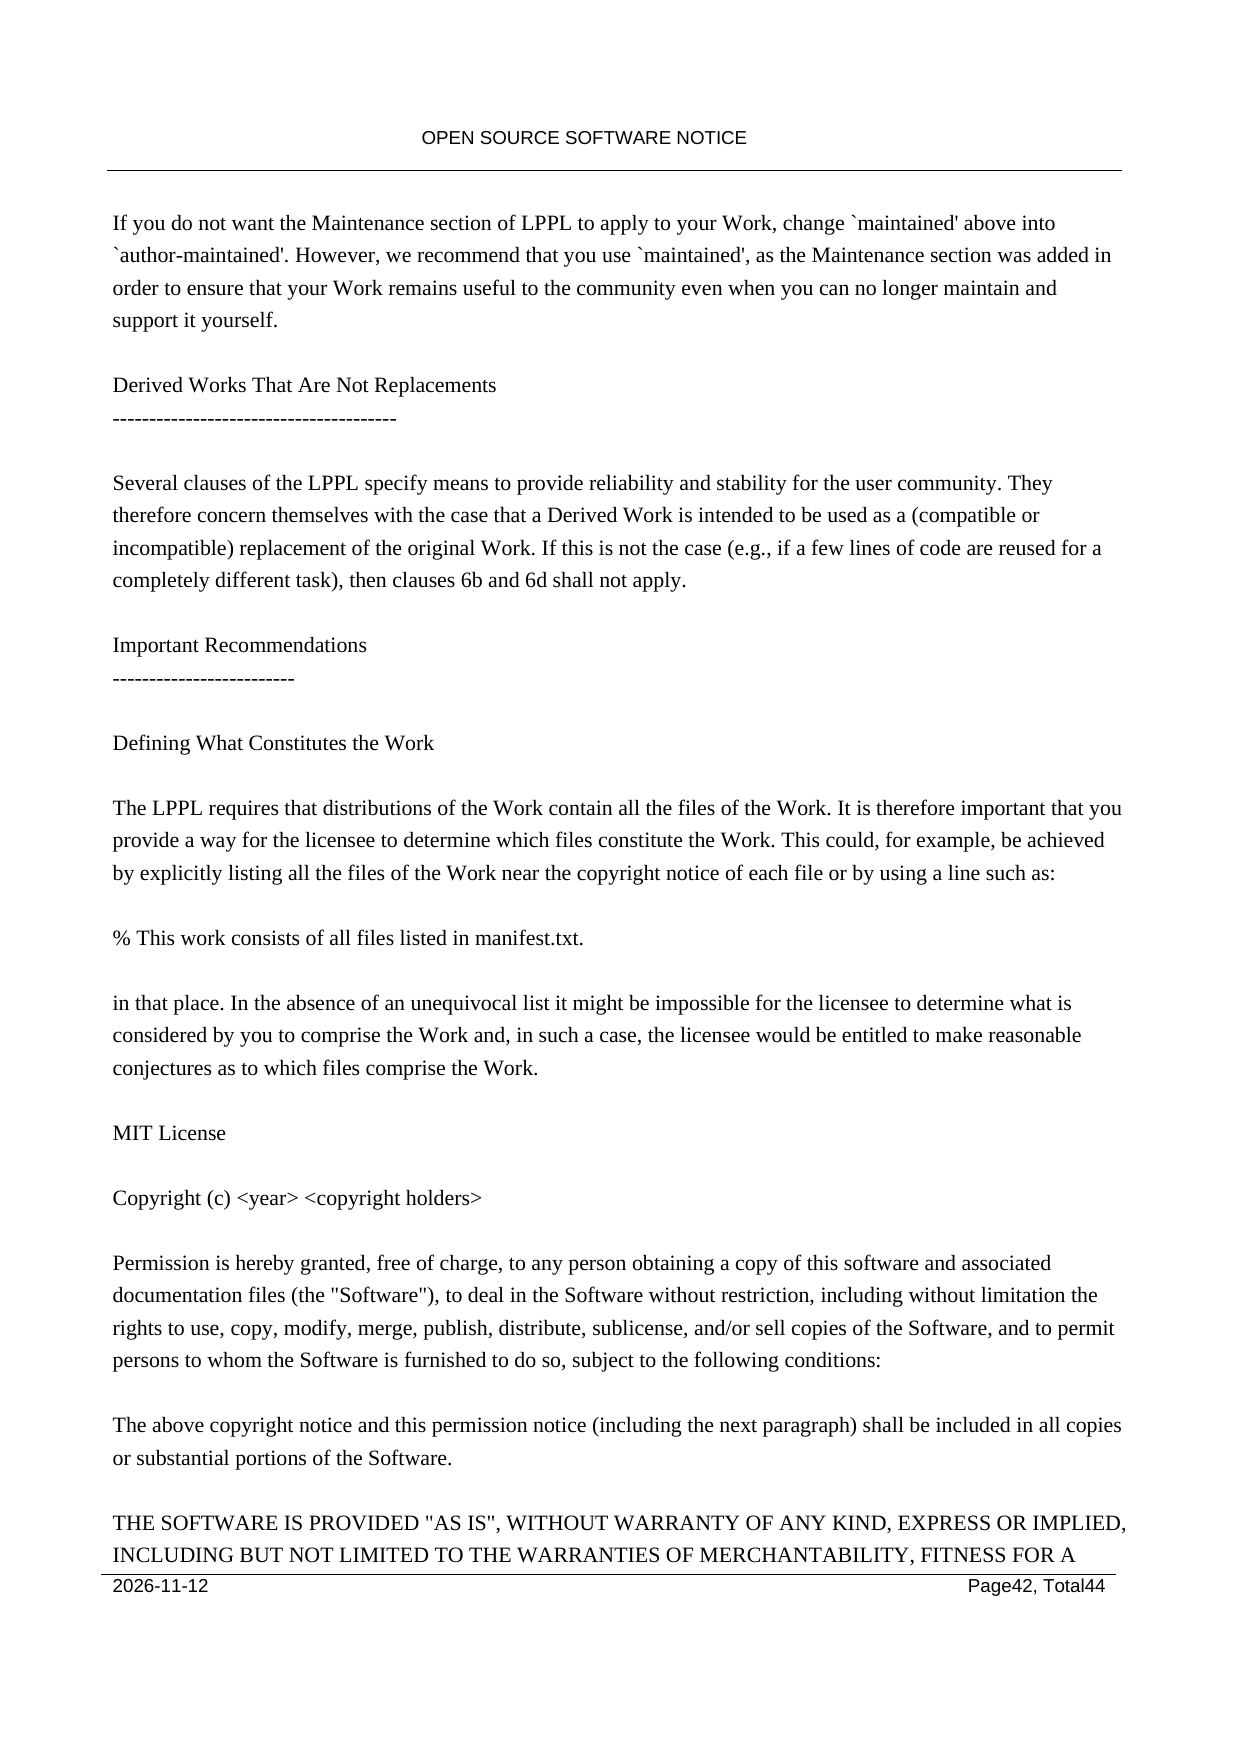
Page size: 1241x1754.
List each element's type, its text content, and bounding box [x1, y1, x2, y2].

text Defining What Constitutes the Work [112, 726, 1128, 759]
text % This work consists of all files listed in manifest.txt. [112, 921, 1128, 954]
text Several clauses of the LPPL specify means to provide reliability and stability for the user community. They therefore concern themselves with the case that a Derived Work is intended to be used as a (compatible or incompatible) replacement of the original Work. If this is not the case (e.g., if a few lines of code are reused for a completely different task), then clauses 6b and 6d shall not apply. [112, 466, 1128, 596]
text ------------------------- [112, 661, 1128, 694]
text Important Recommendations [112, 629, 1128, 661]
text --------------------------------------- [112, 401, 1128, 434]
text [112, 986, 1128, 1571]
text If you do not want the Maintenance section of LPPL to apply to your Work, change `maintained' above into `author-maintained'. However, we recommend that you use `maintained', as the Maintenance section was added in order to ensure that your Work remains useful to the community even when you can no longer maintain and support it yourself. [112, 206, 1128, 336]
text Derived Works That Are Not Replacements [112, 369, 1128, 401]
text The LPPL requires that distributions of the Work contain all the files of the Work. It is therefore important that you provide a way for the licensee to determine which files constitute the Work. This could, for example, be achieved by explicitly listing all the files of the Work near the copyright notice of each file or by using a line such as: [112, 791, 1128, 889]
